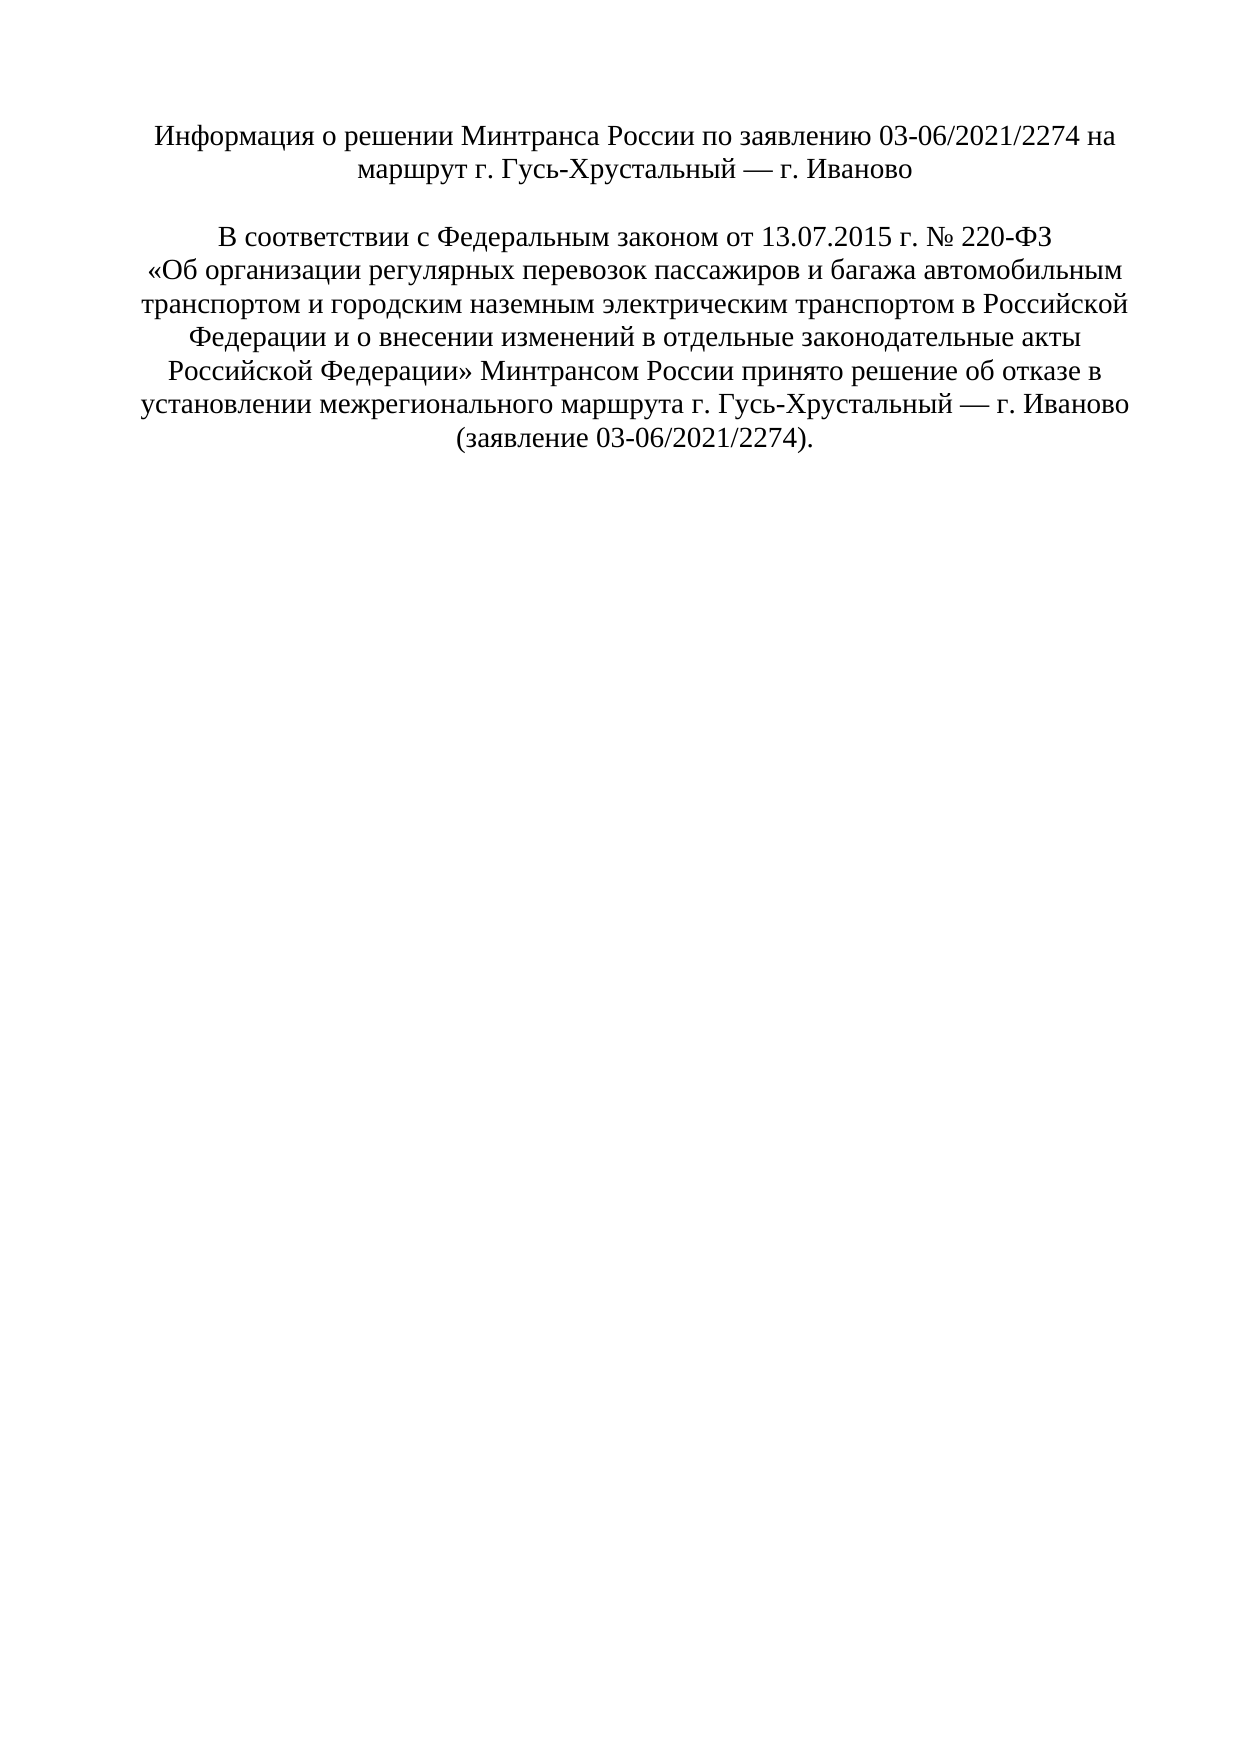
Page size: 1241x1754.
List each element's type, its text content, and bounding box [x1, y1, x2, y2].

text В соответствии с Федеральным законом от 13.07.2015 г. № 220-ФЗ «Об организации регулярных перевозок пассажиров и багажа автомобильным транспортом и городским наземным электрическим транспортом в Российской Федерации и о внесении изменений в отдельные законодательные акты Российской Федерации» Минтрансом России принято решение об отказе в установлении межрегионального маршрута г. Гусь-Хрустальный — г. Иваново (заявление 03-06/2021/2274). [118, 219, 1152, 453]
text Информация о решении Минтранса России по заявлению 03-06/2021/2274 на маршрут г. Гусь-Хрустальный — г. Иваново [118, 118, 1152, 185]
